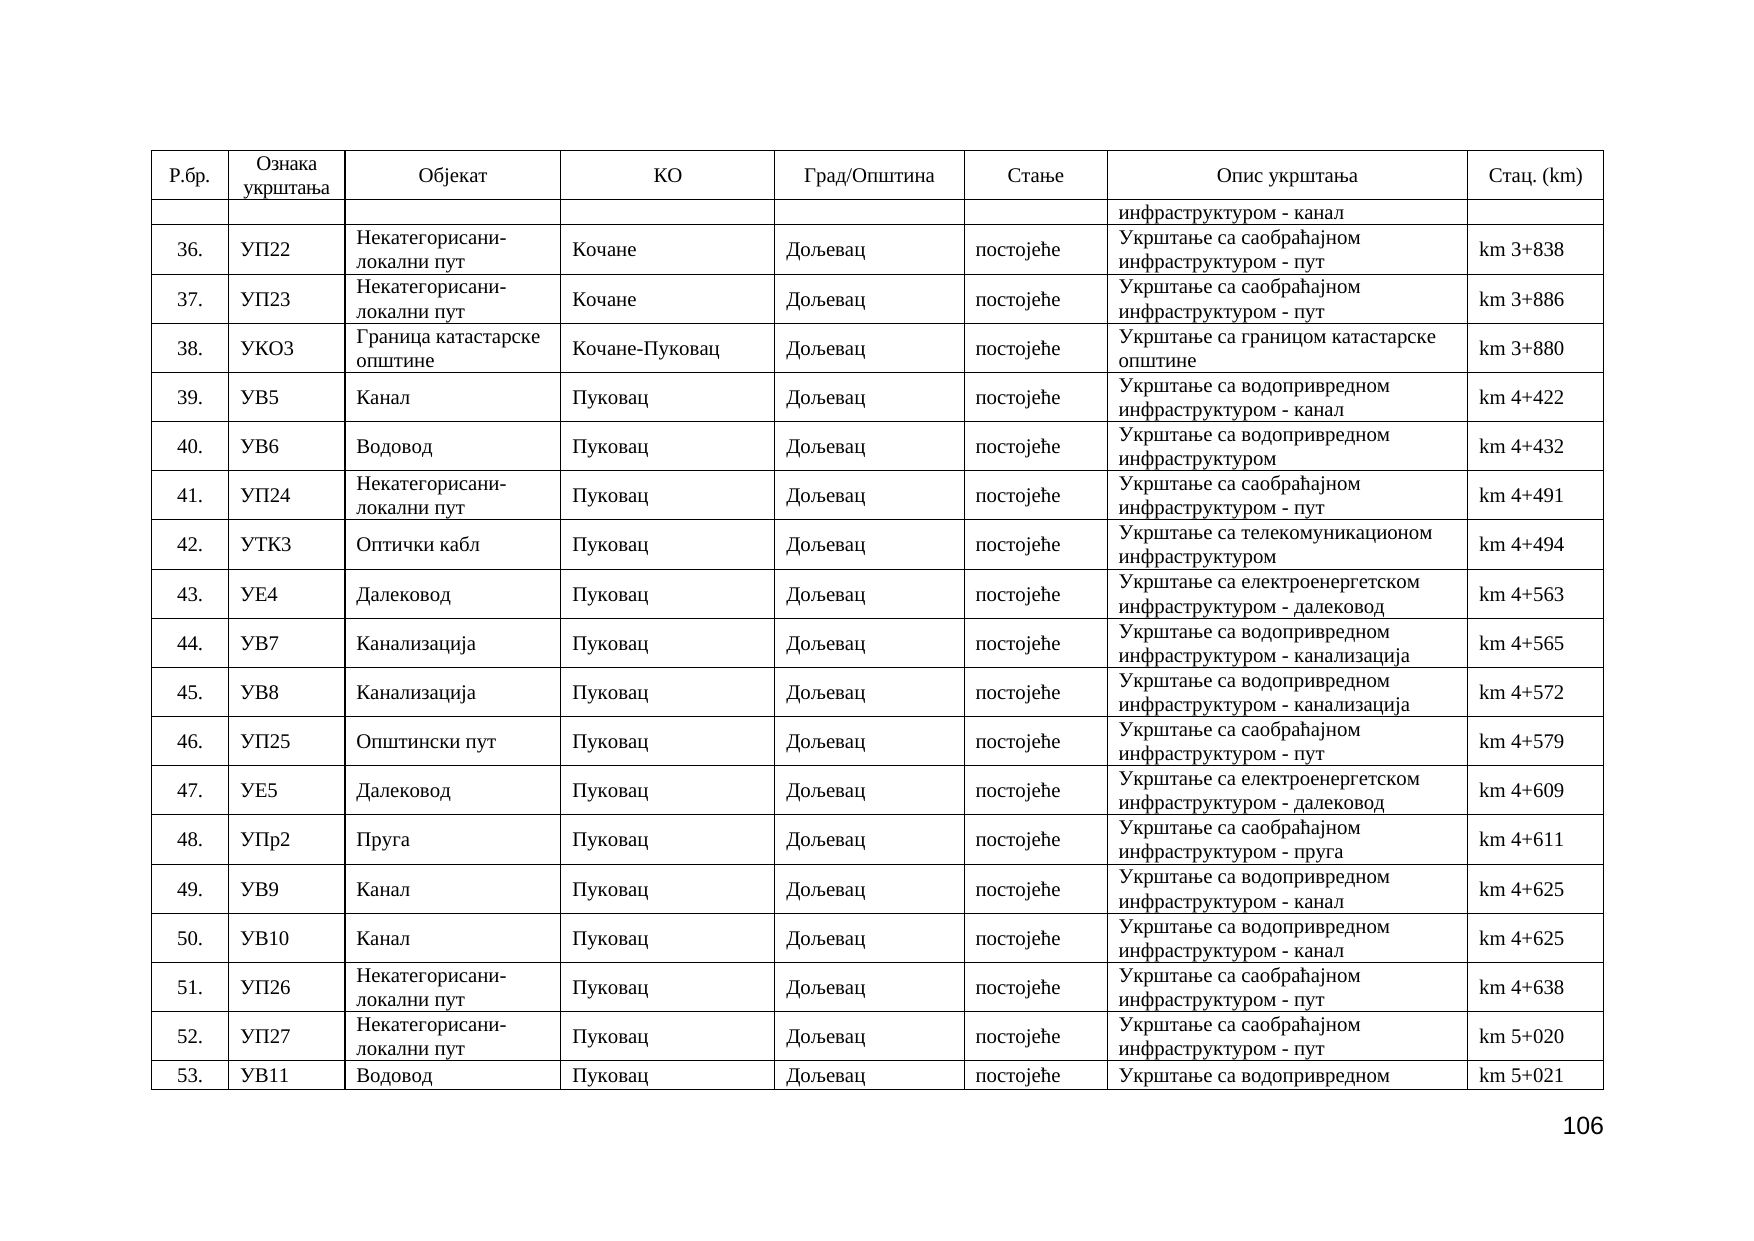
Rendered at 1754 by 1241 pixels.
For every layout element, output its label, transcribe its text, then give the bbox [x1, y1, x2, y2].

table_cell km 4+625 [1468, 865, 1603, 913]
table_cell Дољевац [775, 275, 964, 323]
table_cell km 4+565 [1468, 619, 1603, 667]
table_cell 49. [152, 865, 228, 913]
table_cell УВ11 [229, 1061, 344, 1089]
table_cell Дољевац [775, 225, 964, 273]
table_cell постојеће [965, 422, 1107, 470]
table_header Р.бр. [152, 151, 228, 199]
table_cell Некатегорисани-локални пут [346, 1012, 560, 1060]
table_cell постојеће [965, 520, 1107, 568]
table_cell Укрштање са саобраћајном инфраструктуром - пут [1108, 1012, 1467, 1060]
table_cell km 3+822 [1468, 200, 1603, 224]
table_cell Кочане [561, 275, 774, 323]
table_cell Пуковац [561, 373, 774, 421]
table_cell Дољевац [775, 815, 964, 863]
table_cell Укрштање са водопривредном инфраструктуром - канализација [1108, 619, 1467, 667]
table_cell Укрштање са водопривредном инфраструктуром - канал [1108, 865, 1467, 913]
table_cell УЕ4 [229, 570, 344, 618]
table_cell 44. [152, 619, 228, 667]
table_cell УЕ5 [229, 766, 344, 814]
table_cell постојеће [965, 373, 1107, 421]
table_cell 40. [152, 422, 228, 470]
table_header КО [561, 151, 774, 199]
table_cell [1108, 200, 1467, 224]
table_cell Некатегорисани-локални пут [346, 275, 560, 323]
table_cell УП26 [229, 963, 344, 1011]
table_cell постојеће [965, 324, 1107, 372]
table_header Стање [965, 151, 1107, 199]
table_cell Пуковац [561, 668, 774, 716]
table_cell Дољевац [775, 717, 964, 765]
table_cell Канализација [346, 668, 560, 716]
table_cell 35. [152, 200, 228, 224]
table_cell Пуковац [561, 815, 774, 863]
table_cell Канал [346, 200, 560, 224]
table_header Опис укрштања [1108, 151, 1467, 199]
table_cell Кочане [561, 225, 774, 273]
table_cell km 4+611 [1468, 815, 1603, 863]
table_cell 46. [152, 717, 228, 765]
table_cell Дољевац [775, 471, 964, 519]
table_cell Укрштање са телекомуникационом инфраструктуром [1108, 520, 1467, 568]
table_cell Пуковац [561, 520, 774, 568]
table_cell Укрштање са водопривредном инфраструктуром - канал [1108, 914, 1467, 962]
table_cell Укрштање са водопривредном инфраструктуром - канализација [1108, 668, 1467, 716]
table_cell Пуковац [561, 570, 774, 618]
table_cell УП23 [229, 275, 344, 323]
table_cell Дољевац [775, 619, 964, 667]
table_cell Укрштање са саобраћајном инфраструктуром - пут [1108, 225, 1467, 273]
table_cell km 4+491 [1468, 471, 1603, 519]
table_cell УПр2 [229, 815, 344, 863]
table_cell УВ8 [229, 668, 344, 716]
table_cell Укрштање са саобраћајном инфраструктуром - пут [1108, 471, 1467, 519]
table_cell УВ10 [229, 914, 344, 962]
table_cell km 4+422 [1468, 373, 1603, 421]
table_cell постојеће [965, 717, 1107, 765]
table_cell Пруга [346, 815, 560, 863]
table_cell постојеће [965, 200, 1107, 224]
table_cell Некатегорисани-локални пут [346, 471, 560, 519]
table_cell Граница катастарске општине [346, 324, 560, 372]
table_cell Укрштање са границом катастарске општине [1108, 324, 1467, 372]
table_cell Канализација [346, 619, 560, 667]
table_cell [1108, 1061, 1467, 1089]
table_cell 45. [152, 668, 228, 716]
table_cell Оптички кабл [346, 520, 560, 568]
table_cell УП25 [229, 717, 344, 765]
table_cell km 4+625 [1468, 914, 1603, 962]
table_cell Укрштање са водопривредном инфраструктуром - канал [1108, 373, 1467, 421]
table_cell постојеће [965, 1061, 1107, 1089]
table_cell 52. [152, 1012, 228, 1060]
table_cell Пуковац [561, 1061, 774, 1089]
table_cell Пуковац [561, 422, 774, 470]
table_cell Дољевац [775, 914, 964, 962]
table_cell Пуковац [561, 963, 774, 1011]
table_cell Дољевац [775, 570, 964, 618]
table_cell km 5+020 [1468, 1012, 1603, 1060]
table_header Објекат [346, 151, 560, 199]
table_cell Дољевац [775, 1012, 964, 1060]
table_cell УТК3 [229, 520, 344, 568]
table_cell Водовод [346, 422, 560, 470]
table_cell Општински пут [346, 717, 560, 765]
table_cell УВ5 [229, 373, 344, 421]
table_cell Дољевац [775, 865, 964, 913]
table_cell УП27 [229, 1012, 344, 1060]
table_cell Канал [346, 373, 560, 421]
table_cell постојеће [965, 471, 1107, 519]
table_cell Дољевац [775, 324, 964, 372]
table_cell Пуковац [561, 766, 774, 814]
table_cell Укрштање са саобраћајном инфраструктуром - пруга [1108, 815, 1467, 863]
table_header Град/Општина [775, 151, 964, 199]
table_cell km 4+494 [1468, 520, 1603, 568]
table_cell 43. [152, 570, 228, 618]
table_cell km 5+021 [1468, 1061, 1603, 1089]
table_cell Некатегорисани-локални пут [346, 963, 560, 1011]
table_cell Дољевац [775, 520, 964, 568]
table_cell постојеће [965, 1012, 1107, 1060]
table_cell Укрштање са водопривредном инфраструктуром [1108, 422, 1467, 470]
table_cell 48. [152, 815, 228, 863]
table_cell 39. [152, 373, 228, 421]
table_cell постојеће [965, 570, 1107, 618]
table_cell Дољевац [775, 963, 964, 1011]
table_cell УВ7 [229, 619, 344, 667]
table_cell 51. [152, 963, 228, 1011]
table_cell Дољевац [775, 200, 964, 224]
table_cell km 3+838 [1468, 225, 1603, 273]
table_cell 53. [152, 1061, 228, 1089]
table_cell Пуковац [561, 619, 774, 667]
table_cell постојеће [965, 668, 1107, 716]
table_cell Кочане [561, 200, 774, 224]
table_cell Водовод [346, 1061, 560, 1089]
table_cell 50. [152, 914, 228, 962]
table_cell Пуковац [561, 471, 774, 519]
table_cell Дољевац [775, 422, 964, 470]
table_cell постојеће [965, 225, 1107, 273]
table_cell Некатегорисани-локални пут [346, 225, 560, 273]
table_cell постојеће [965, 914, 1107, 962]
table_cell постојеће [965, 815, 1107, 863]
table_cell УВ4 [229, 200, 344, 224]
table_header Стац. (km) [1468, 151, 1603, 199]
table_cell Укрштање са саобраћајном инфраструктуром - пут [1108, 275, 1467, 323]
table_cell УКО3 [229, 324, 344, 372]
table_cell km 4+609 [1468, 766, 1603, 814]
table_cell 36. [152, 225, 228, 273]
table_cell УП22 [229, 225, 344, 273]
table_cell Укрштање са саобраћајном инфраструктуром - пут [1108, 717, 1467, 765]
table_cell постојеће [965, 865, 1107, 913]
table_cell 37. [152, 275, 228, 323]
table_cell Дољевац [775, 373, 964, 421]
table_cell УП24 [229, 471, 344, 519]
table_cell km 4+579 [1468, 717, 1603, 765]
table_cell Далековод [346, 766, 560, 814]
table_cell 42. [152, 520, 228, 568]
table_cell km 3+880 [1468, 324, 1603, 372]
table_cell km 4+572 [1468, 668, 1603, 716]
table_cell постојеће [965, 619, 1107, 667]
table_cell УВ6 [229, 422, 344, 470]
table_cell Дољевац [775, 1061, 964, 1089]
table_cell km 4+432 [1468, 422, 1603, 470]
table_cell 41. [152, 471, 228, 519]
table_header Ознака укрштања [229, 151, 344, 199]
table_cell 47. [152, 766, 228, 814]
table_cell km 4+638 [1468, 963, 1603, 1011]
table_cell km 3+886 [1468, 275, 1603, 323]
table_cell постојеће [965, 275, 1107, 323]
table_cell Дољевац [775, 766, 964, 814]
table_cell Укрштање са електроенергетском инфраструктуром - далековод [1108, 766, 1467, 814]
table_cell Пуковац [561, 865, 774, 913]
table_cell Канал [346, 914, 560, 962]
table_cell km 4+563 [1468, 570, 1603, 618]
table_cell Кочане-Пуковац [561, 324, 774, 372]
table_cell 38. [152, 324, 228, 372]
table_cell Пуковац [561, 914, 774, 962]
table_cell Укрштање са саобраћајном инфраструктуром - пут [1108, 963, 1467, 1011]
table_cell Канал [346, 865, 560, 913]
table_cell УВ9 [229, 865, 344, 913]
table_cell Пуковац [561, 1012, 774, 1060]
table_cell Далековод [346, 570, 560, 618]
table_cell Укрштање са електроенергетском инфраструктуром - далековод [1108, 570, 1467, 618]
table_cell постојеће [965, 963, 1107, 1011]
table_cell Дољевац [775, 668, 964, 716]
table_cell Пуковац [561, 717, 774, 765]
table_cell постојеће [965, 766, 1107, 814]
